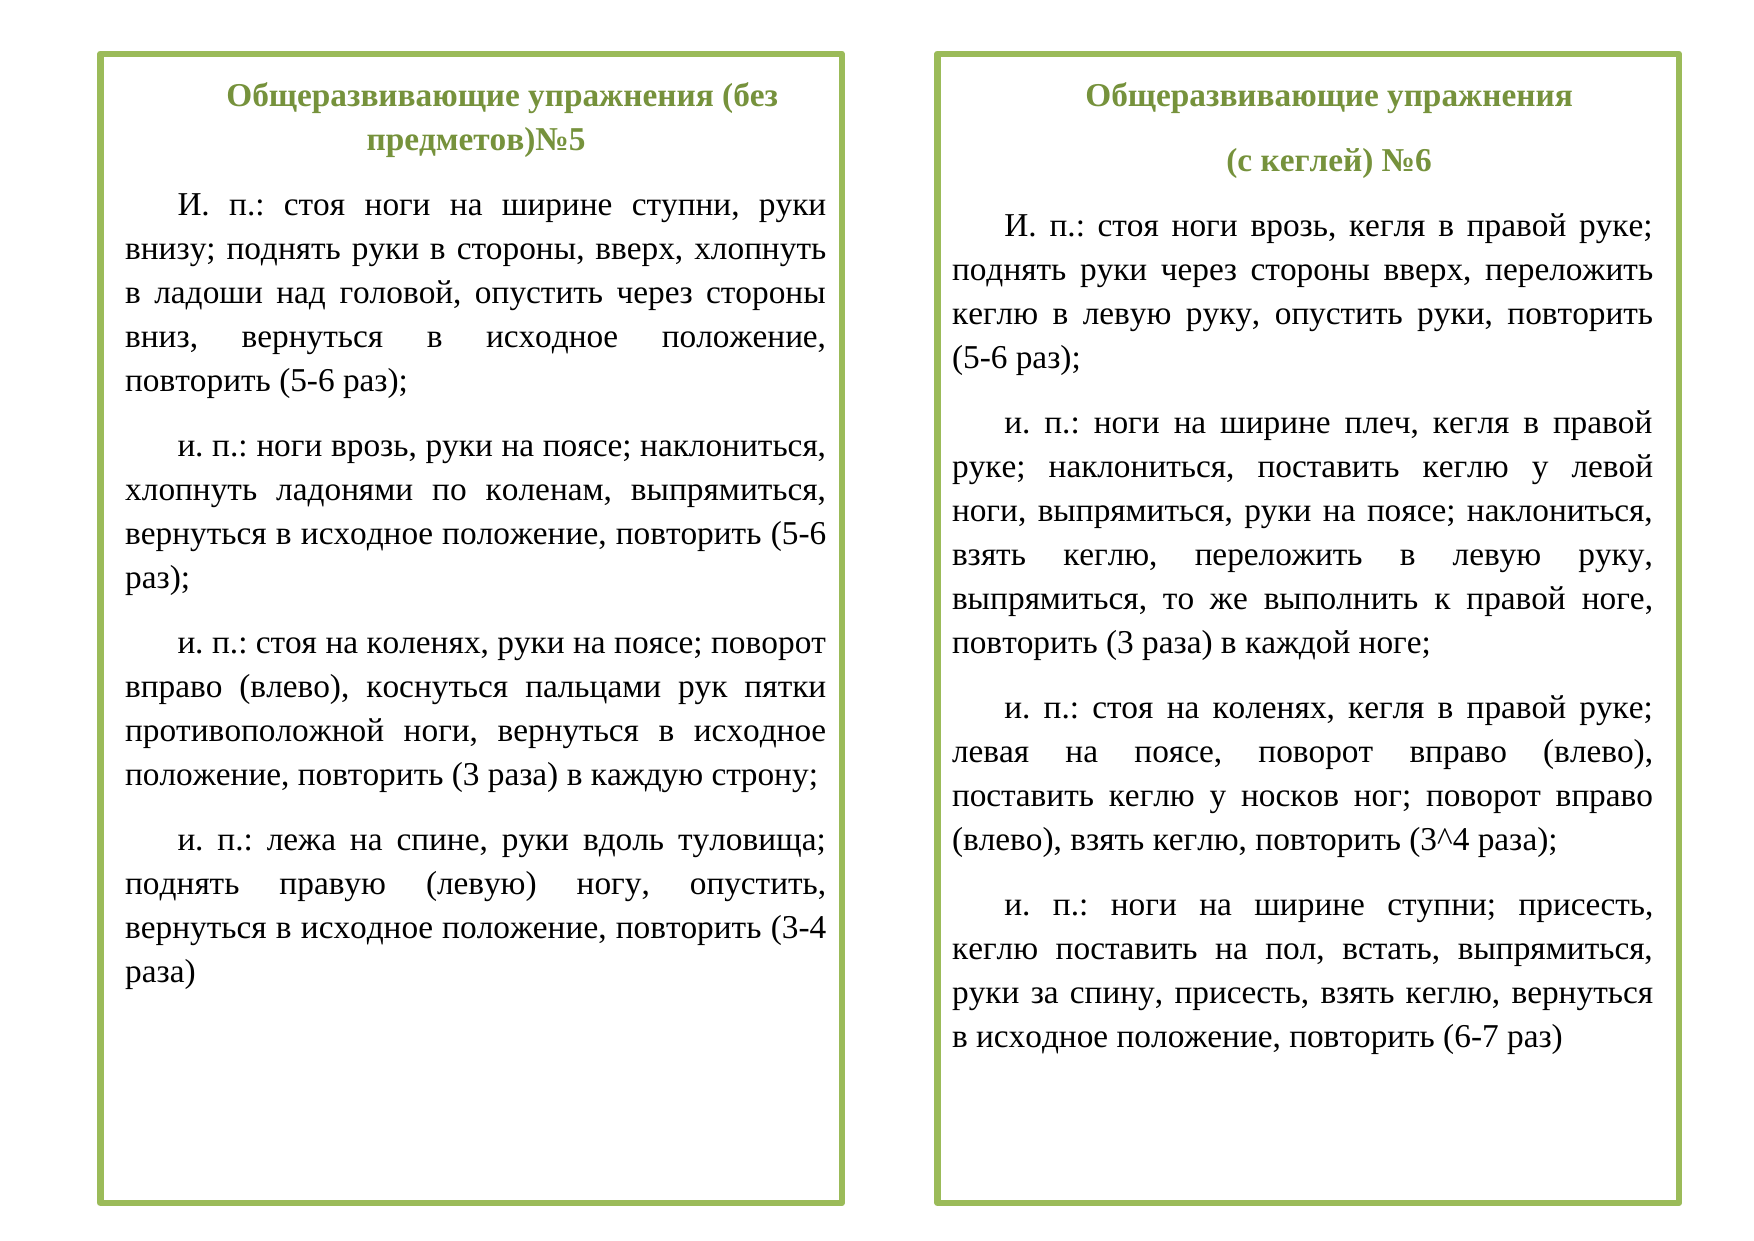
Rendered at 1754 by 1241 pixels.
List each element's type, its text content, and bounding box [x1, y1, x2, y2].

text и. п.: стоя на коленях, руки на поясе; поворот вправо (влево), коснуться пальцами рук пятки противоположной ноги, вернуться в исходное положение, повторить (3 раза) в каждую строну; [125, 622, 827, 793]
text И. п.: стоя ноги на ширине ступни, руки внизу; поднять руки в стороны, вверх, хлопнуть в ладоши над головой, опустить через стороны вниз, вернуться в исходное положение, повторить (5-6 раз); [125, 184, 827, 398]
text и. п.: ноги на ширине ступни; присесть, кеглю поставить на пол, встать, выпрямиться, руки за спину, присесть, взять кеглю, вернуться в исходное положение, повторить (6-7 раз) [952, 884, 1654, 1055]
text Общеразвивающие упражнения (без предметов)№5 [125, 75, 827, 157]
text и. п.: лежа на спине, руки вдоль туловища; поднять правую (левую) ногу, опустить, вернуться в исходное положение, повторить (3-4 раза) [125, 819, 827, 990]
text И. п.: стоя ноги врозь, кегля в правой руке; поднять руки через стороны вверх, переложить кеглю в левую руку, опустить руки, повторить (5-6 раз); [952, 205, 1654, 375]
text и. п.: ноги на ширине плеч, кегля в правой руке; наклониться, поставить кеглю у левой ноги, выпрямиться, руки на поясе; наклониться, взять кеглю, переложить в левую руку, выпрямиться, то же выполнить к правой ноге, повторить (3 раза) в каждой ноге; [952, 402, 1654, 661]
text Общеразвивающие упражнения [952, 75, 1654, 113]
text и. п.: стоя на коленях, кегля в правой руке; левая на поясе, поворот вправо (влево), поставить кеглю у носков ног; поворот вправо (влево), взять кеглю, повторить (3^4 раза); [952, 687, 1654, 858]
text (с кеглей) №6 [952, 140, 1654, 178]
text и. п.: ноги врозь, руки на поясе; наклониться, хлопнуть ладонями по коленам, выпрямиться, вернуться в исходное положение, повторить (5-6 раз); [125, 425, 827, 596]
